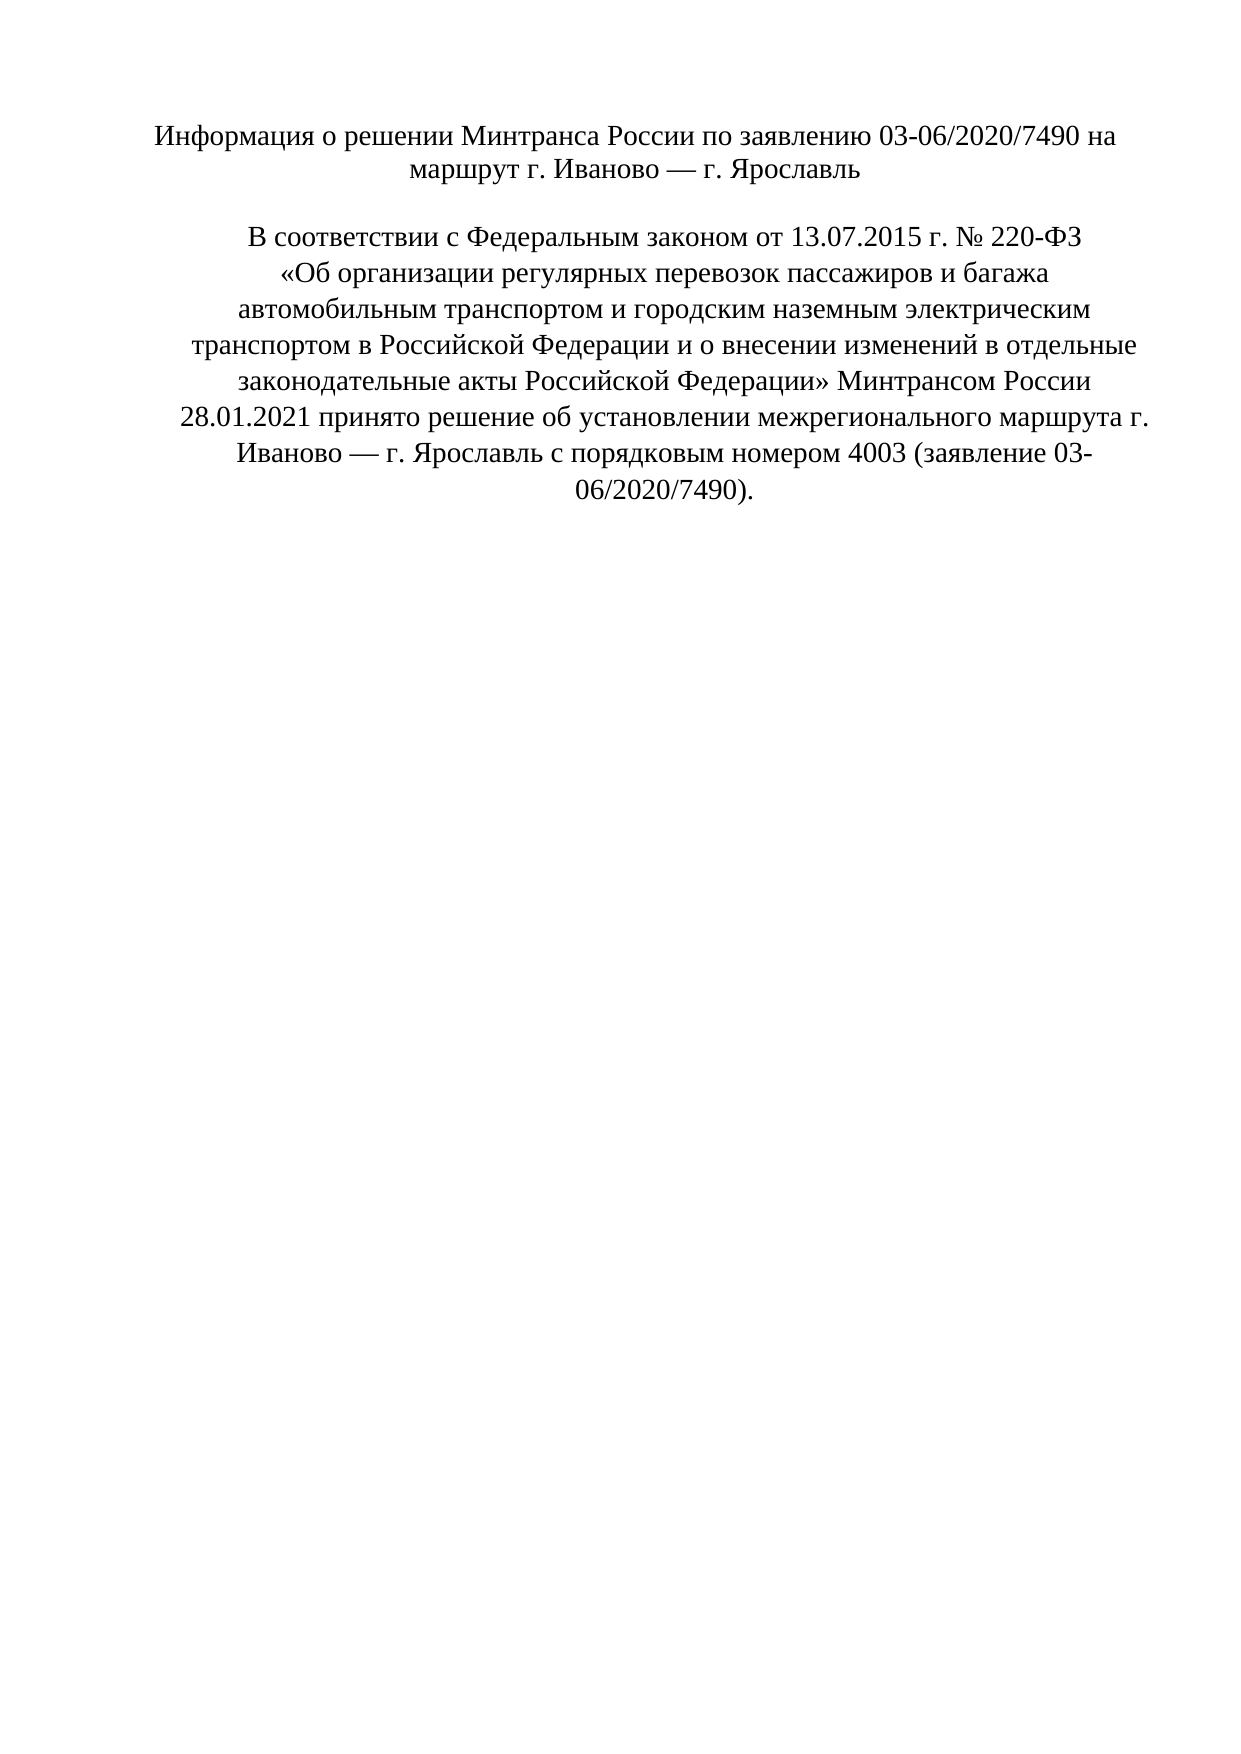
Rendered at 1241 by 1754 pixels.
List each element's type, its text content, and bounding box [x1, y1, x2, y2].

text В соответствии с Федеральным законом от 13.07.2015 г. № 220-ФЗ «Об организации регулярных перевозок пассажиров и багажа автомобильным транспортом и городским наземным электрическим транспортом в Российской Федерации и о внесении изменений в отдельные законодательные акты Российской Федерации» Минтрансом России 28.01.2021 принято решение об установлении межрегионального маршрута г. Иваново — г. Ярославль с порядковым номером 4003 (заявление 03-06/2020/7490). [177, 219, 1152, 505]
text Информация о решении Минтранса России по заявлению 03-06/2020/7490 на маршрут г. Иваново — г. Ярославль [118, 118, 1152, 185]
